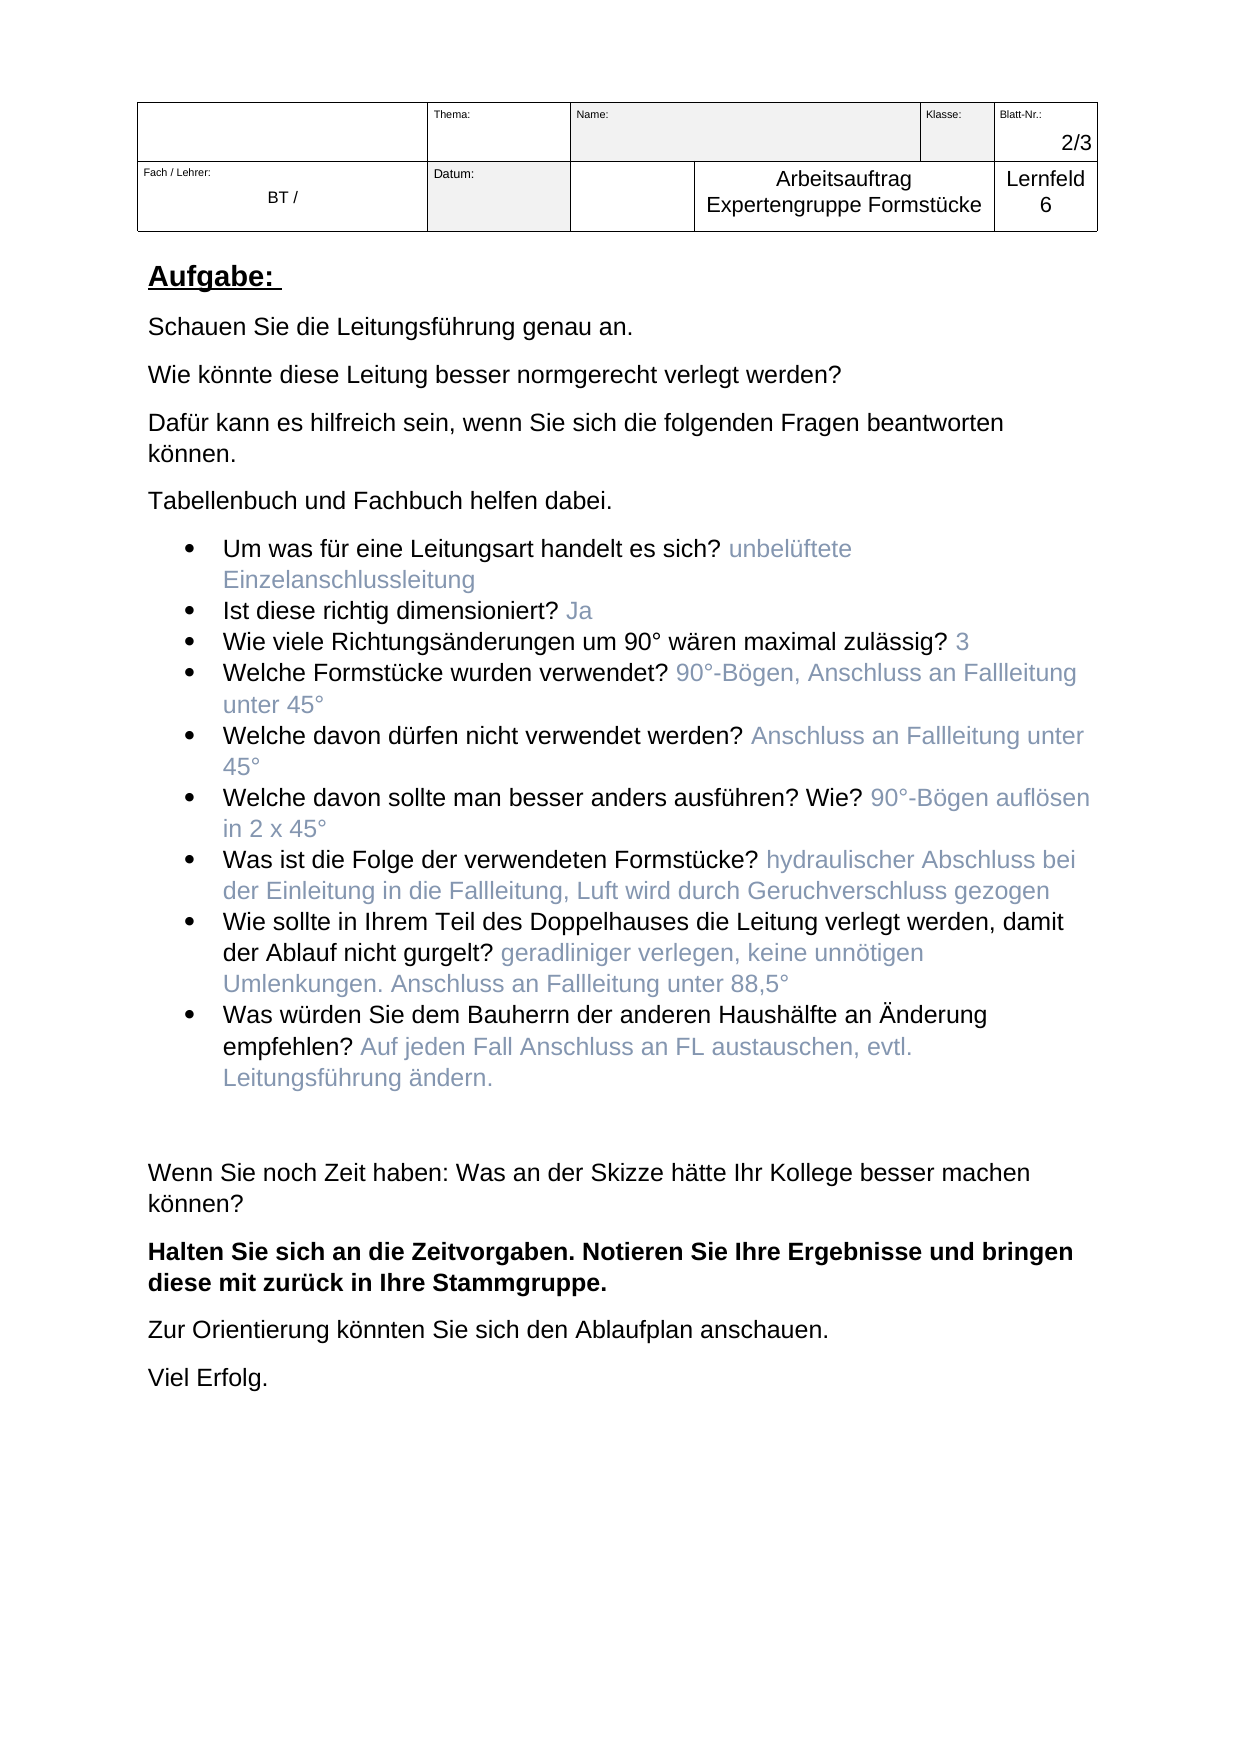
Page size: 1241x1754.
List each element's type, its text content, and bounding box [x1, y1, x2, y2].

list Welche davon sollte man besser anders ausführen? Wie? 90°-Bögen auflösen in 2 x 45° [185, 783, 1093, 843]
list Um was für eine Leitungsart handelt es sich? unbelüftete Einzelanschlussleitung [185, 534, 1093, 594]
list Wie sollte in Ihrem Teil des Doppelhauses die Leitung verlegt werden, damit der Ablauf nicht gurgelt? geradliniger verlegen, keine unnötigen Umlenkungen. Anschluss an Fallleitung unter 88,5° [185, 907, 1093, 998]
list Was würden Sie dem Bauherrn der anderen Haushälfte an Änderung empfehlen? Auf jeden Fall Anschluss an FL austauschen, evtl. Leitungsführung ändern. [185, 1000, 1093, 1091]
list Was ist die Folge der verwendeten Formstücke? hydraulischer Abschluss bei der Einleitung in die Fallleitung, Luft wird durch Geruchverschluss gezogen [185, 845, 1093, 905]
list Wie viele Richtungsänderungen um 90° wären maximal zulässig? 3 [185, 627, 1093, 656]
list Welche Formstücke wurden verwendet? 90°-Bögen, Anschluss an Fallleitung unter 45° [185, 658, 1093, 718]
text Dafür kann es hilfreich sein, wenn Sie sich die folgenden Fragen beantworten können. [148, 407, 1093, 467]
text Viel Erfolg. [148, 1363, 1093, 1392]
list Welche davon dürfen nicht verwendet werden? Anschluss an Fallleitung unter 45° [185, 721, 1093, 781]
text Wenn Sie noch Zeit haben: Was an der Skizze hätte Ihr Kollege besser machen können? [148, 1158, 1093, 1218]
text Halten Sie sich an die Zeitvorgaben. Notieren Sie Ihre Ergebnisse und bringen diese mit zurück in Ihre Stammgruppe. [148, 1237, 1093, 1297]
text Zur Orientierung könnten Sie sich den Ablaufplan anschauen. [148, 1316, 1093, 1344]
text Tabellenbuch und Fachbuch helfen dabei. [148, 486, 1093, 515]
text Wie könnte diese Leitung besser normgerecht verlegt werden? [148, 360, 1093, 388]
text Aufgabe: [148, 259, 1093, 293]
list Ist diese richtig dimensioniert? Ja [185, 596, 1093, 625]
text Schauen Sie die Leitungsführung genau an. [148, 312, 1093, 341]
